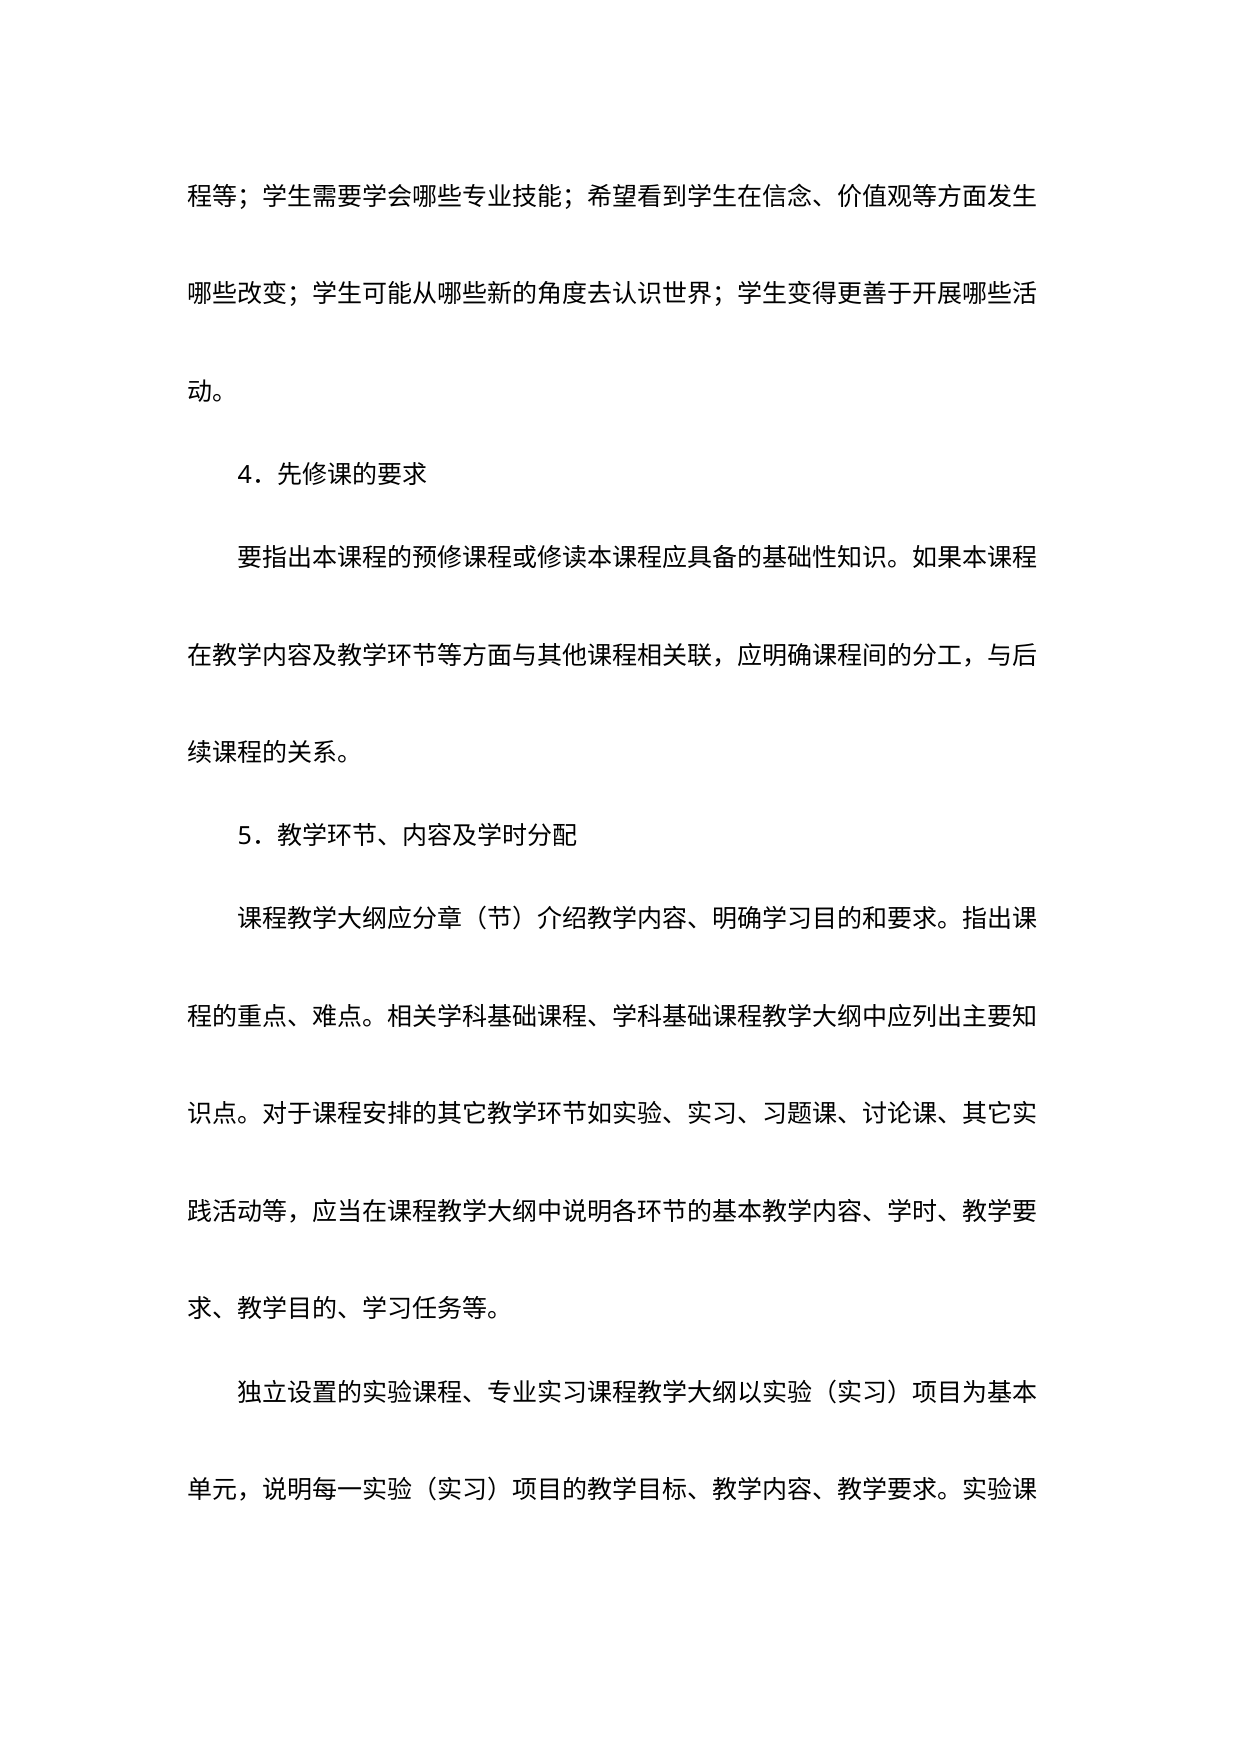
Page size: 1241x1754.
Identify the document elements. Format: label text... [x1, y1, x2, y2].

text 4．先修课的要求 [187, 440, 1053, 505]
text 课程教学大纲应分章（节）介绍教学内容、明确学习目的和要求。指出课程的重点、难点。相关学科基础课程、学科基础课程教学大纲中应列出主要知识点。对于课程安排的其它教学环节如实验、实习、习题课、讨论课、其它实践活动等，应当在课程教学大纲中说明各环节的基本教学内容、学时、教学要求、教学目的、学习任务等。 [187, 884, 1053, 1339]
text 5．教学环节、内容及学时分配 [187, 801, 1053, 866]
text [187, 1358, 1053, 1520]
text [187, 162, 1053, 422]
text 要指出本课程的预修课程或修读本课程应具备的基础性知识。如果本课程在教学内容及教学环节等方面与其他课程相关联，应明确课程间的分工，与后续课程的关系。 [187, 523, 1053, 783]
